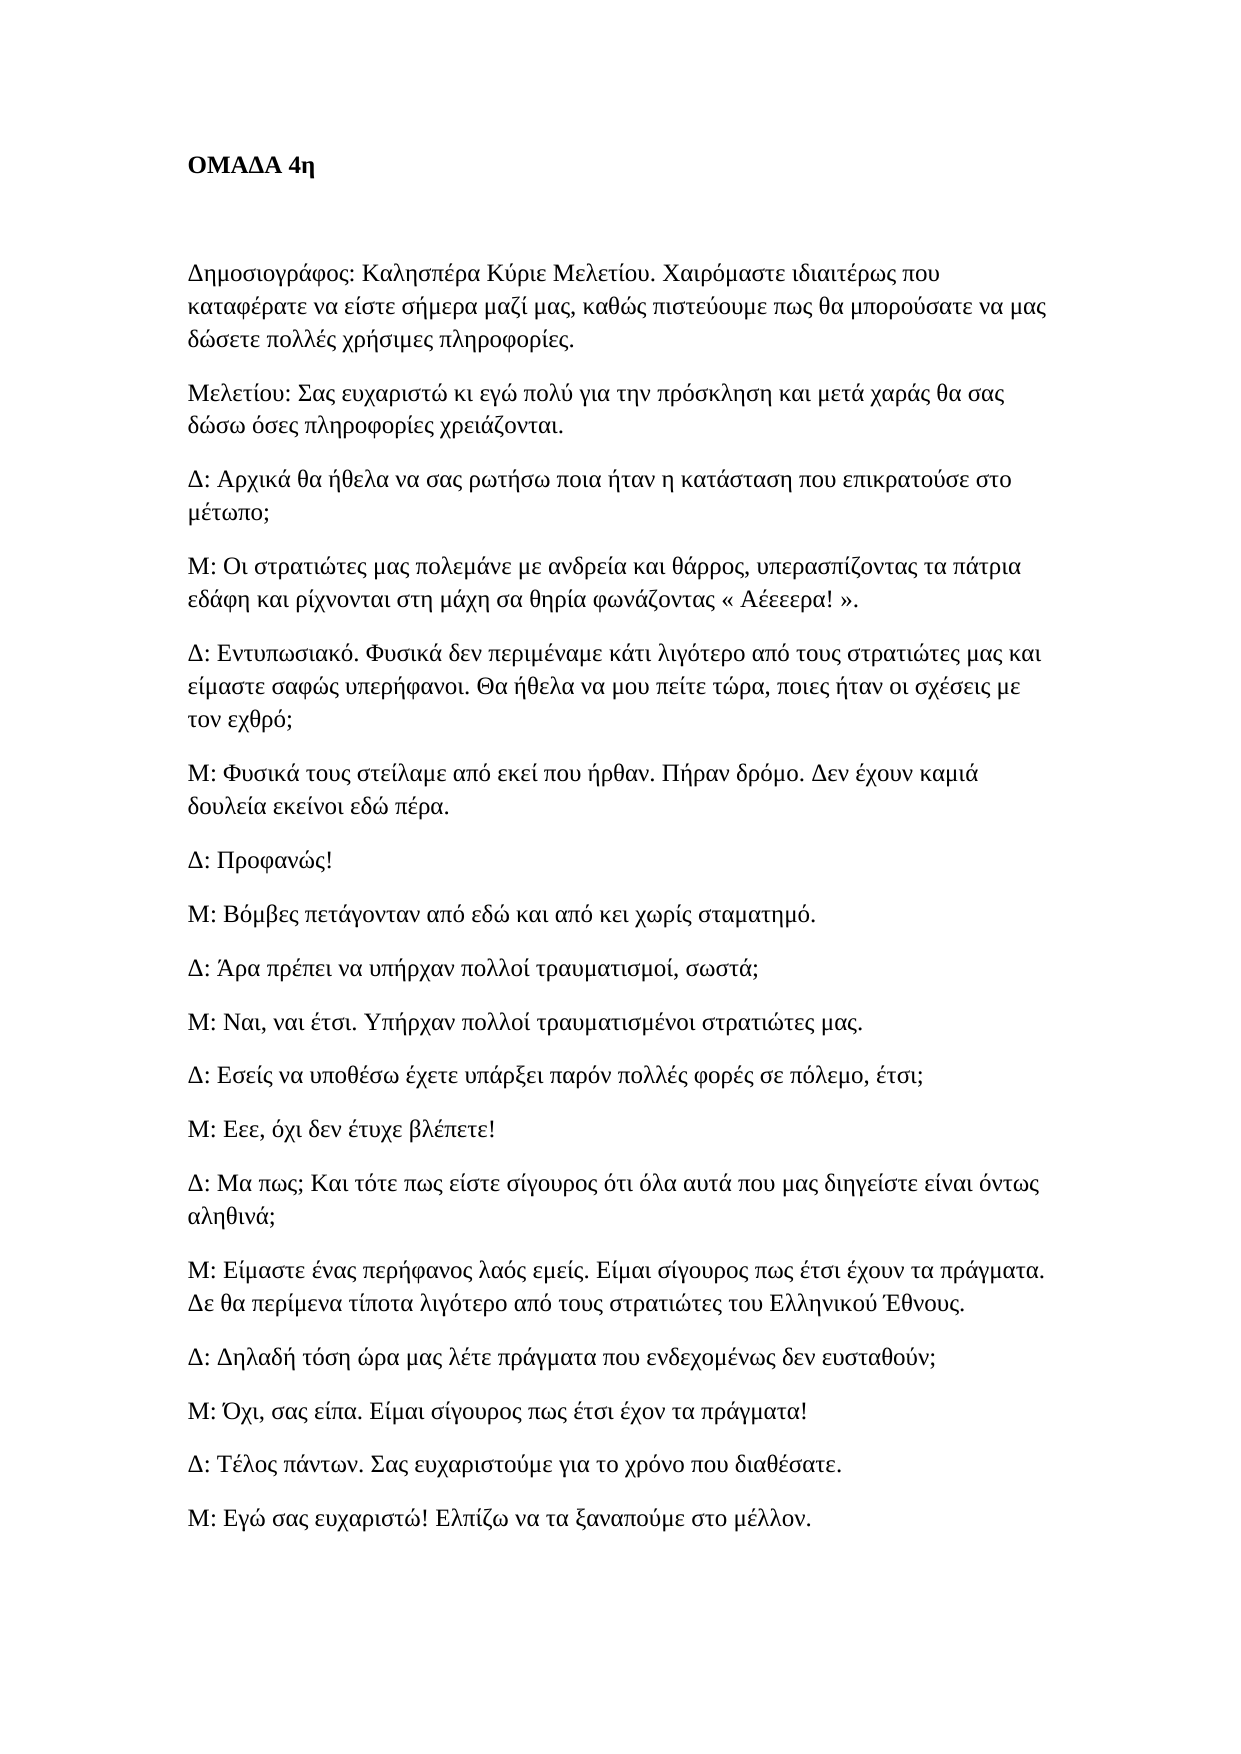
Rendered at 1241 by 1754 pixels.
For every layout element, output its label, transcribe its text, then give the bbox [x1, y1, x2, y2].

text Δημοσιογράφος: Καλησπέρα Κύριε Μελετίου. Χαιρόμαστε ιδιαιτέρως που καταφέρατε να είστε σήμερα μαζί μας, καθώς πιστεύουμε πως θα μπορούσατε να μας δώσετε πολλές χρήσιμες πληροφορίες. [187, 258, 1053, 352]
text Δ: Εσείς να υποθέσω έχετε υπάρξει παρόν πολλές φορές σε πόλεμο, έτσι; [187, 1060, 1053, 1089]
text Δ: Δηλαδή τόση ώρα μας λέτε πράγματα που ενδεχομένως δεν ευσταθούν; [187, 1342, 1053, 1371]
text M: Βόμβες πετάγονταν από εδώ και από κει χωρίς σταματημό. [187, 899, 1053, 928]
text Μ: Είμαστε ένας περήφανος λαός εμείς. Είμαι σίγουρος πως έτσι έχουν τα πράγματα. Δε θα περίμενα τίποτα λιγότερο από τους στρατιώτες του Ελληνικού Έθνους. [187, 1255, 1053, 1317]
text ΟΜΑΔΑ 4η [187, 150, 1053, 179]
text M: Οι στρατιώτες μας πολεμάνε με ανδρεία και θάρρος, υπερασπίζοντας τα πάτρια εδάφη και ρίχνονται στη μάχη σα θηρία φωνάζοντας « Αέεεερα! ». [187, 551, 1053, 613]
text Μελετίου: Σας ευχαριστώ κι εγώ πολύ για την πρόσκληση και μετά χαράς θα σας δώσω όσες πληροφορίες χρειάζονται. [187, 378, 1053, 439]
text Μ: Εεε, όχι δεν έτυχε βλέπετε! [187, 1114, 1053, 1143]
text M: Εγώ σας ευχαριστώ! Ελπίζω να τα ξαναπούμε στο μέλλον. [187, 1503, 1053, 1532]
text Μ: Ναι, ναι έτσι. Υπήρχαν πολλοί τραυματισμένοι στρατιώτες μας. [187, 1007, 1053, 1035]
text Δ: Αρχικά θα ήθελα να σας ρωτήσω ποια ήταν η κατάσταση που επικρατούσε στο μέτωπο; [187, 464, 1053, 526]
text Δ: Προφανώς! [187, 845, 1053, 874]
text Δ: Άρα πρέπει να υπήρχαν πολλοί τραυματισμοί, σωστά; [187, 953, 1053, 981]
text M: Φυσικά τους στείλαμε από εκεί που ήρθαν. Πήραν δρόμο. Δεν έχουν καμιά δουλεία εκείνοι εδώ πέρα. [187, 758, 1053, 820]
text Δ: Μα πως; Και τότε πως είστε σίγουρος ότι όλα αυτά που μας διηγείστε είναι όντως αληθινά; [187, 1168, 1053, 1230]
text Δ: Εντυπωσιακό. Φυσικά δεν περιμέναμε κάτι λιγότερο από τους στρατιώτες μας και είμαστε σαφώς υπερήφανοι. Θα ήθελα να μου πείτε τώρα, ποιες ήταν οι σχέσεις με τον εχθρό; [187, 638, 1053, 733]
text Μ: Όχι, σας είπα. Είμαι σίγουρος πως έτσι έχον τα πράγματα! [187, 1396, 1053, 1424]
text Δ: Τέλος πάντων. Σας ευχαριστούμε για το χρόνο που διαθέσατε. [187, 1449, 1053, 1478]
